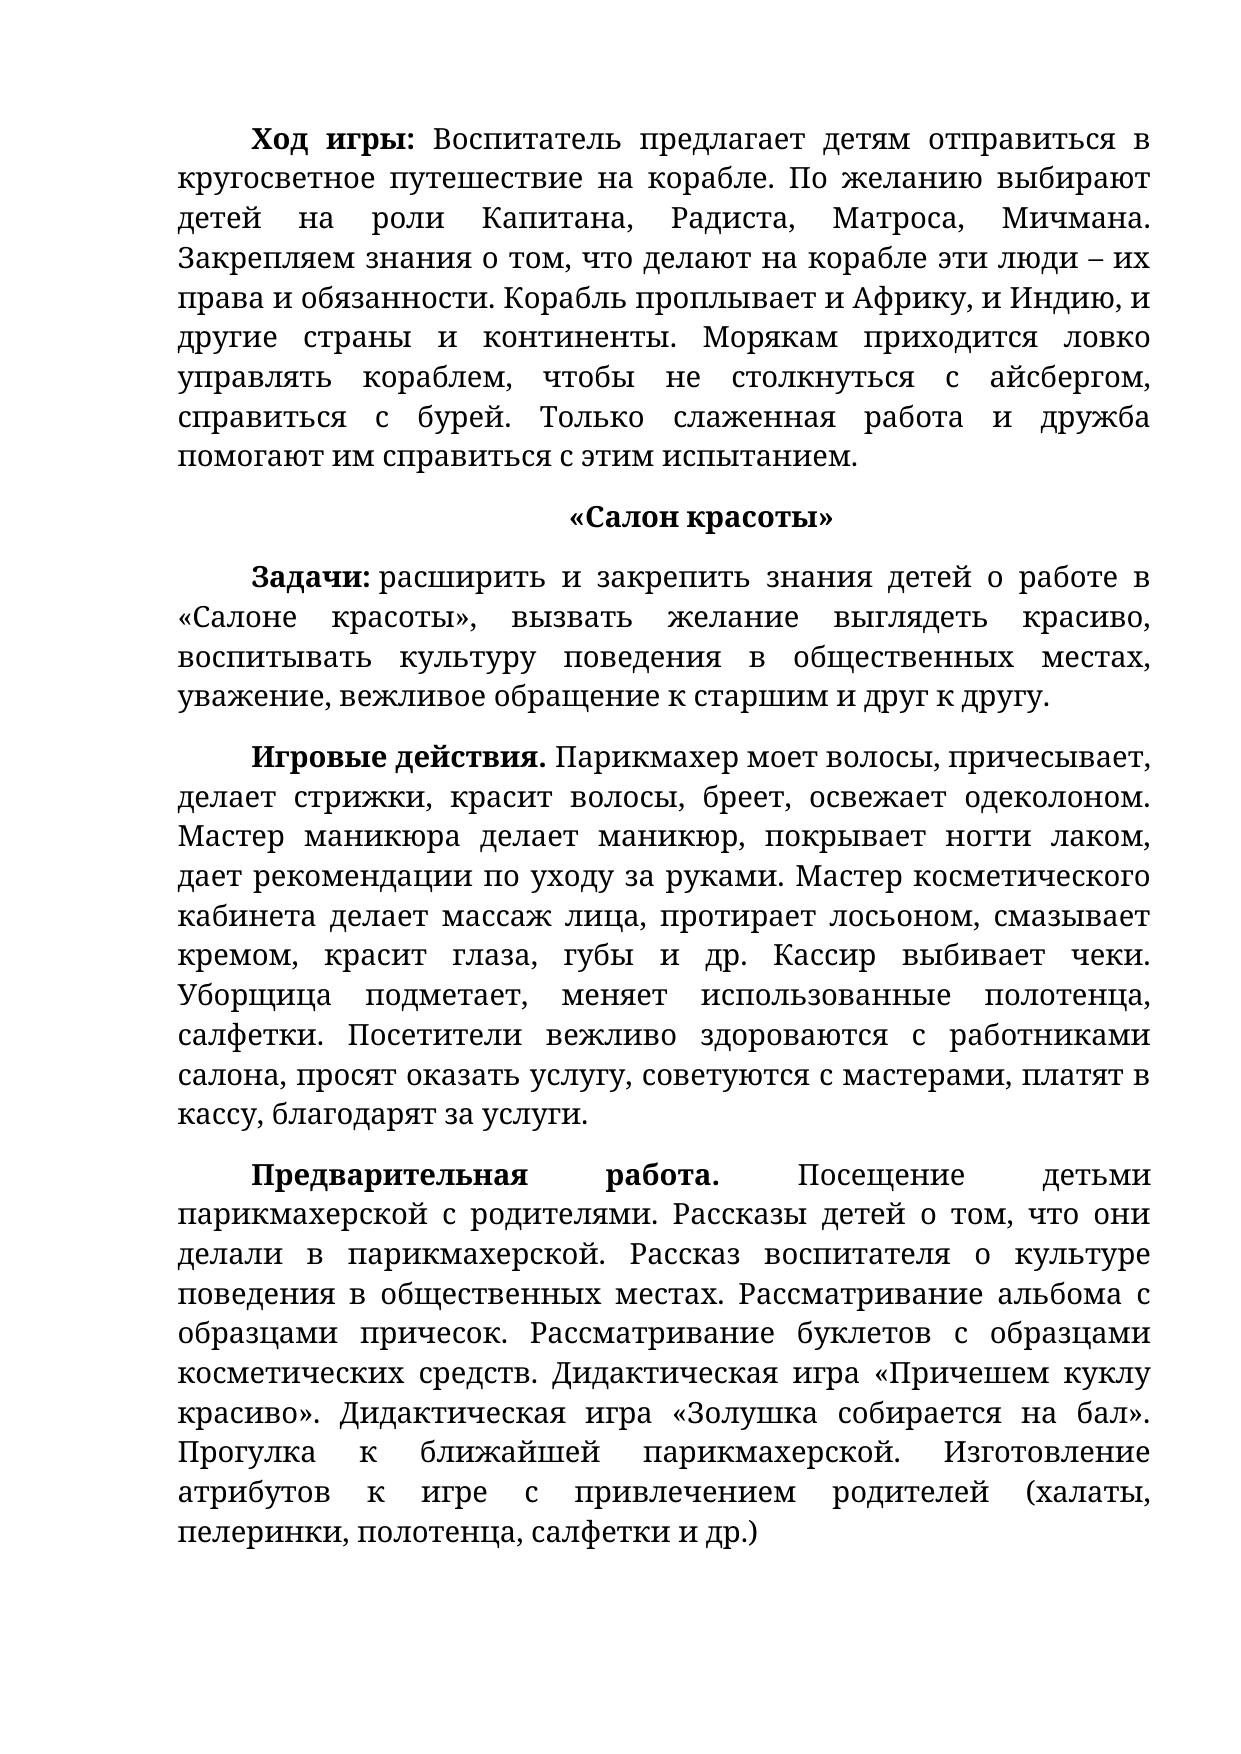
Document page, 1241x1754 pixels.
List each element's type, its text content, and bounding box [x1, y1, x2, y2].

text Игровые действия. Парикмахер моет волосы, причесывает, делает стрижки, красит волосы, бреет, освежает одеколоном. Мастер маникюра делает маникюр, покрывает ногти лаком, дает рекомендации по уходу за руками. Мастер косметического кабинета делает массаж лица, протирает лосьоном, смазывает кремом, красит глаза, губы и др. Кассир выбивает чеки. Уборщица подметает, меняет использованные полотенца, салфетки. Посетители вежливо здороваются с работниками салона, просят оказать услугу, советуются с мастерами, платят в кассу, благодарят за услуги. [177, 736, 1152, 1133]
text «Салон красоты» [177, 496, 1152, 536]
text Задачи: расширить и закрепить знания детей о работе в «Салоне красоты», вызвать желание выглядеть красиво, воспитывать культуру поведения в общественных местах, уважение, вежливое обращение к старшим и друг к другу. [177, 557, 1152, 715]
text Предварительная работа. Посещение детьми парикмахерской с родителями. Рассказы детей о том, что они делали в парикмахерской. Рассказ воспитателя о культуре поведения в общественных местах. Рассматривание альбома с образцами причесок. Рассматривание буклетов с образцами косметических средств. Дидактическая игра «Причешем куклу красиво». Дидактическая игра «Золушка собирается на бал». Прогулка к ближайшей парикмахерской. Изготовление атрибутов к игре с привлечением родителей (халаты, пелеринки, полотенца, салфетки и др.) [177, 1154, 1152, 1551]
text Ход игры: Воспитатель предлагает детям отправиться в кругосветное путешествие на корабле. По желанию выбирают детей на роли Капитана, Радиста, Матроса, Мичмана. Закрепляем знания о том, что делают на корабле эти люди – их права и обязанности. Корабль проплывает и Африку, и Индию, и другие страны и континенты. Морякам приходится ловко управлять кораблем, чтобы не столкнуться с айсбергом, справиться с бурей. Только слаженная работа и дружба помогают им справиться с этим испытанием. [177, 118, 1152, 475]
